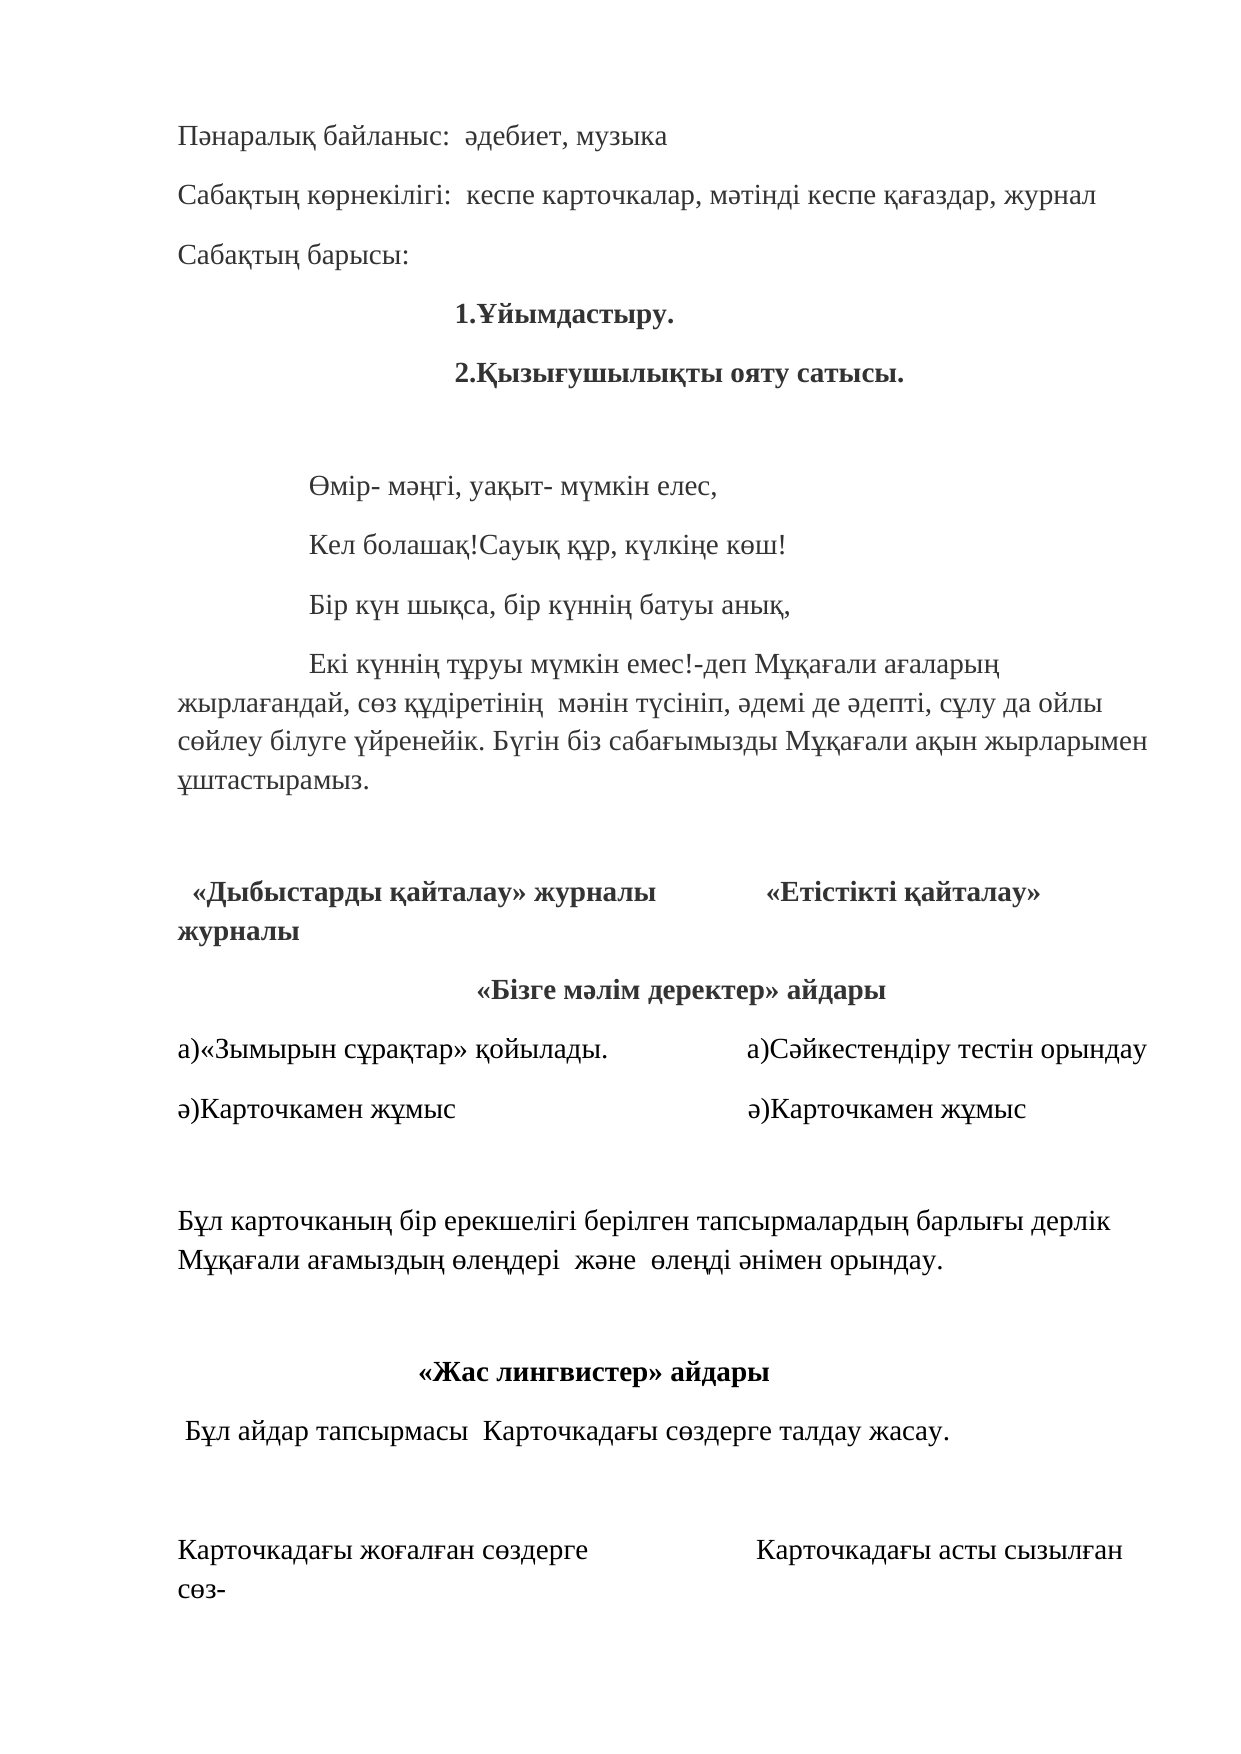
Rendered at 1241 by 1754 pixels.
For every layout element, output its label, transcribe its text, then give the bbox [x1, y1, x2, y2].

text «Жас лингвистер» айдары [177, 1354, 1152, 1388]
text ә)Карточкамен жұмыс ә)Карточкамен жұмыс [177, 1091, 1152, 1124]
text «Бізге мәлім деректер» айдары [177, 972, 1152, 1006]
text 1.Ұйымдастыру. [177, 296, 1152, 330]
text Карточкадағы жоғалған сөздерге Карточкадағы асты сызылған сөз- [177, 1532, 1152, 1604]
text Бұл айдар тапсырмасы Карточкадағы сөздерге талдау жасау. [177, 1413, 1152, 1447]
text Екі күннің тұруы мүмкін емес!-деп Мұқағали ағаларың жырлағандай, сөз құдіретінің мәнін түсініп, әдемі де әдепті, сұлу да ойлы сөйлеу білуге үйренейік. Бүгін біз сабағымызды Мұқағали ақын жырларымен ұштастырамыз. [177, 646, 1152, 795]
text а)«Зымырын сұрақтар» қойылады. а)Сәйкестендіру тестін орындау [177, 1031, 1152, 1065]
text «Дыбыстарды қайталау» журналы «Етістікті қайталау» журналы [177, 874, 1152, 946]
text Сабақтың барысы: [177, 237, 1152, 270]
text Пәнаралық байланыс: әдебиет, музыка [177, 118, 1152, 152]
text Бір күн шықса, бір күннің батуы анық, [177, 587, 1152, 620]
text Бұл карточканың бір ерекшелігі берілген тапсырмалардың барлығы дерлік Мұқағали ағамыздың өлеңдері және өлеңді әнімен орындау. [177, 1203, 1152, 1275]
text Сабақтың көрнекілігі: кеспе карточкалар, мәтінді кеспе қағаздар, журнал [177, 177, 1152, 211]
text 2.Қызығушылықты ояту сатысы. [177, 356, 1152, 389]
text Кел болашақ!Сауық құр, күлкіңе көш! [177, 527, 1152, 561]
text Өмір- мәңгі, уақыт- мүмкін елес, [177, 468, 1152, 502]
